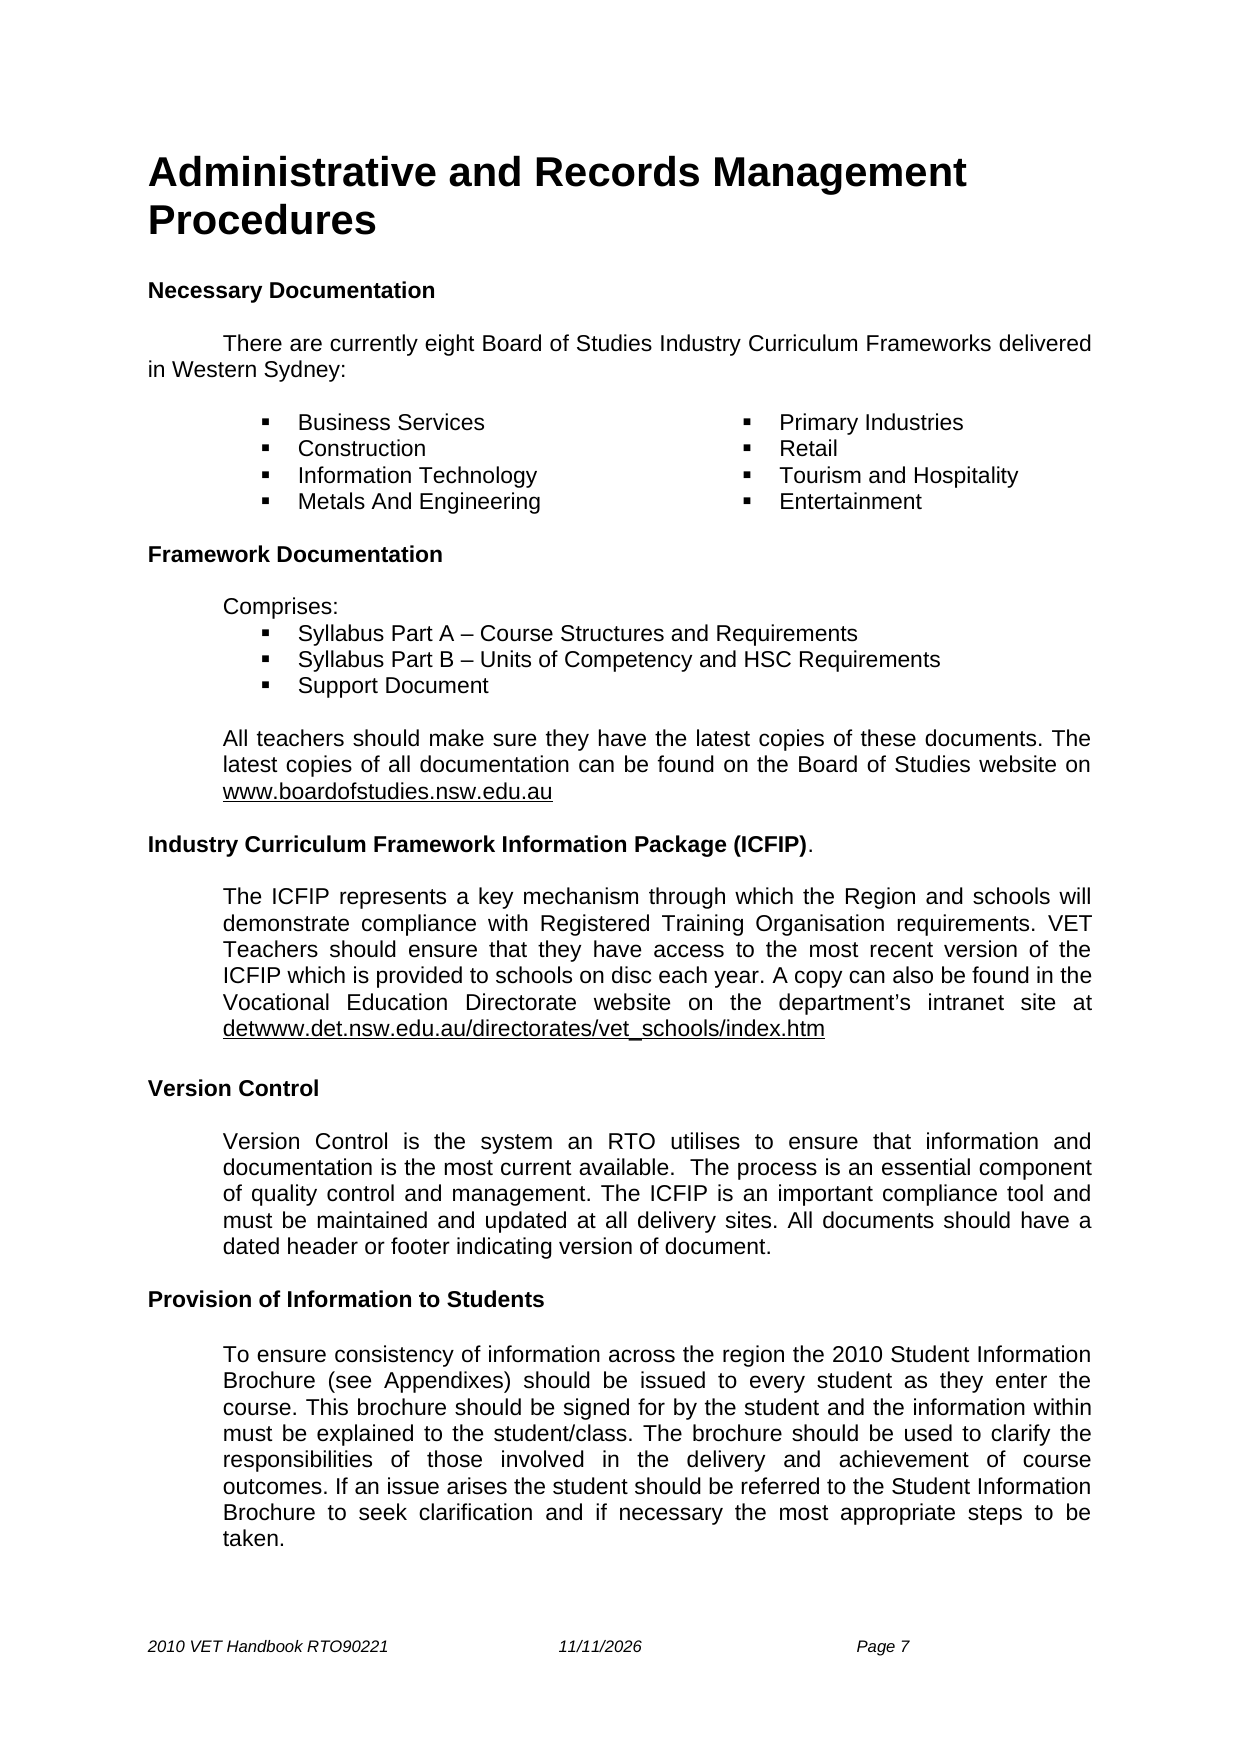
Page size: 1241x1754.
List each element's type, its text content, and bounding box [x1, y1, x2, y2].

text Version Control is the system an RTO utilises to ensure that information and documentation is the most current available. The process is an essential component of quality control and management. The ICFIP is an important compliance tool and must be maintained and updated at all delivery sites. All documents should have a dated header or footer indicating version of document. [223, 1128, 1092, 1259]
text The ICFIP represents a key mechanism through which the Region and schools will demonstrate compliance with Registered Training Organisation requirements. VET Teachers should ensure that they have access to the most recent version of the ICFIP which is provided to schools on disc each year. A copy can also be found in the Vocational Education Directorate website on the department’s intranet site at detwww.det.nsw.edu.au/directorates/vet_schools/index.htm [223, 883, 1092, 1041]
text Provision of Information to Students [148, 1286, 1092, 1312]
list Syllabus Part B – Units of Competency and HSC Requirements [260, 646, 1092, 672]
table_header Business Services Construction Information Technology Metals And Engineering [136, 409, 618, 514]
text Industry Curriculum Framework Information Package (ICFIP). [148, 831, 1092, 857]
text Framework Documentation [148, 541, 1092, 567]
text To ensure consistency of information across the region the 2010 Student Information Brochure (see Appendixes) should be issued to every student as they enter the course. This brochure should be signed for by the student and the information within must be explained to the student/class. The brochure should be used to clarify the responsibilities of those involved in the delivery and achievement of course outcomes. If an issue arises the student should be referred to the Student Information Brochure to seek clarification and if necessary the most appropriate steps to be taken. [223, 1341, 1092, 1552]
list Support Document [260, 672, 1092, 699]
text All teachers should make sure they have the latest copies of these documents. The latest copies of all documentation can be found on the Board of Studies website on www.boardofstudies.nsw.edu.au [223, 725, 1092, 804]
text There are currently eight Board of Studies Industry Curriculum Frameworks delivered in Western Sydney: [148, 330, 1092, 382]
table_header Primary Industries Retail Tourism and Hospitality Entertainment [618, 409, 1099, 514]
text Version Control [148, 1075, 1092, 1101]
list Syllabus Part A – Course Structures and Requirements [260, 620, 1092, 646]
text Comprises: [148, 593, 1092, 620]
text Necessary Documentation [148, 277, 1092, 303]
text Administrative and Records Management Procedures [148, 148, 1092, 243]
